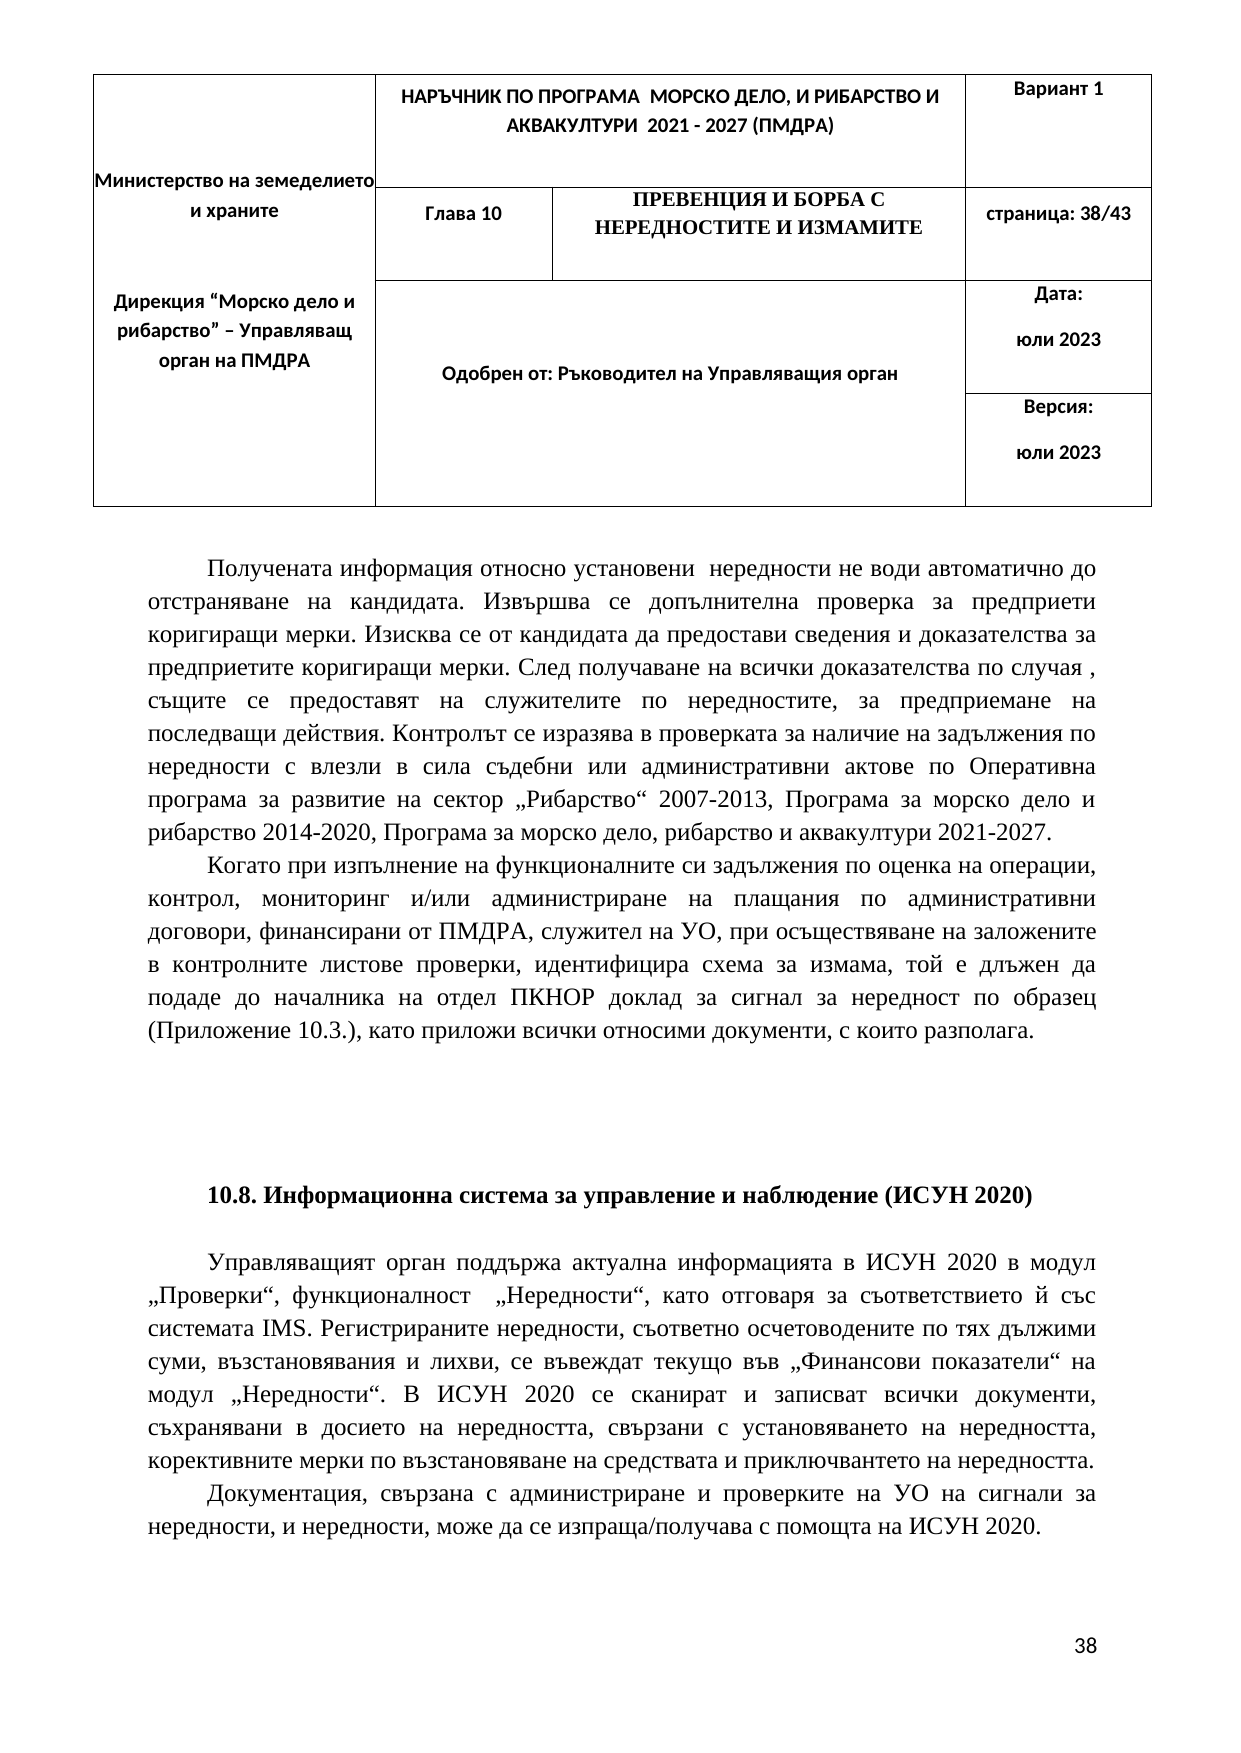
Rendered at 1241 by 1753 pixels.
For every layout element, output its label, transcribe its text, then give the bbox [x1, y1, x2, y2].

text Управляващият орган поддържа актуална информацията в ИСУН 2020 в модул „Проверки“, функционалност „Нередности“, като отговаря за съответствието й със системата IMS. Регистрираните нередности, съответно осчетоводените по тях дължими суми, възстановявания и лихви, се въвеждат текущо във „Финансови показатели“ на модул „Нередности“. В ИСУН 2020 се сканират и записват всички документи, съхранявани в досието на нередността, свързани с установяването на нередността, корективните мерки по възстановяване на средствата и приключвантето на нередността. [148, 1247, 1097, 1473]
text Документация, свързана с администриране и проверките на УО на сигнали за нередности, и нередности, може да се изпраща/получава с помощта на ИСУН 2020. [148, 1478, 1097, 1539]
text Получената информация относно установени нередности не води автоматично до отстраняване на кандидата. Извършва се допълнителна проверка за предприети коригиращи мерки. Изисква се от кандидата да предостави сведения и доказателства за предприетите коригиращи мерки. След получаване на всички доказателства по случая , същите се предоставят на служителите по нередностите, за предприемане на последващи действия. Контролът се изразява в проверката за наличие на задължения по нередности с влезли в сила съдебни или административни актове по Оперативна програма за развитие на сектор „Рибарство“ 2007-2013, Програма за морско дело и рибарство 2014-2020, Програма за морско дело, рибарство и аквакултури 2021-2027. [148, 553, 1097, 846]
text Когато при изпълнение на функционалните си задължения по оценка на операции, контрол, мониторинг и/или администриране на плащания по административни договори, финансирани от ПМДРА, служител на УО, при осъществяване на заложените в контролните листове проверки, идентифицира схема за измама, той е длъжен да подаде до началника на отдел ПКНОР доклад за сигнал за нередност по образец (Приложение 10.3.), като приложи всички относими документи, с които разполага. [148, 850, 1097, 1044]
text 10.8. Информационна система за управление и наблюдение (ИСУН 2020) [148, 1181, 1097, 1209]
